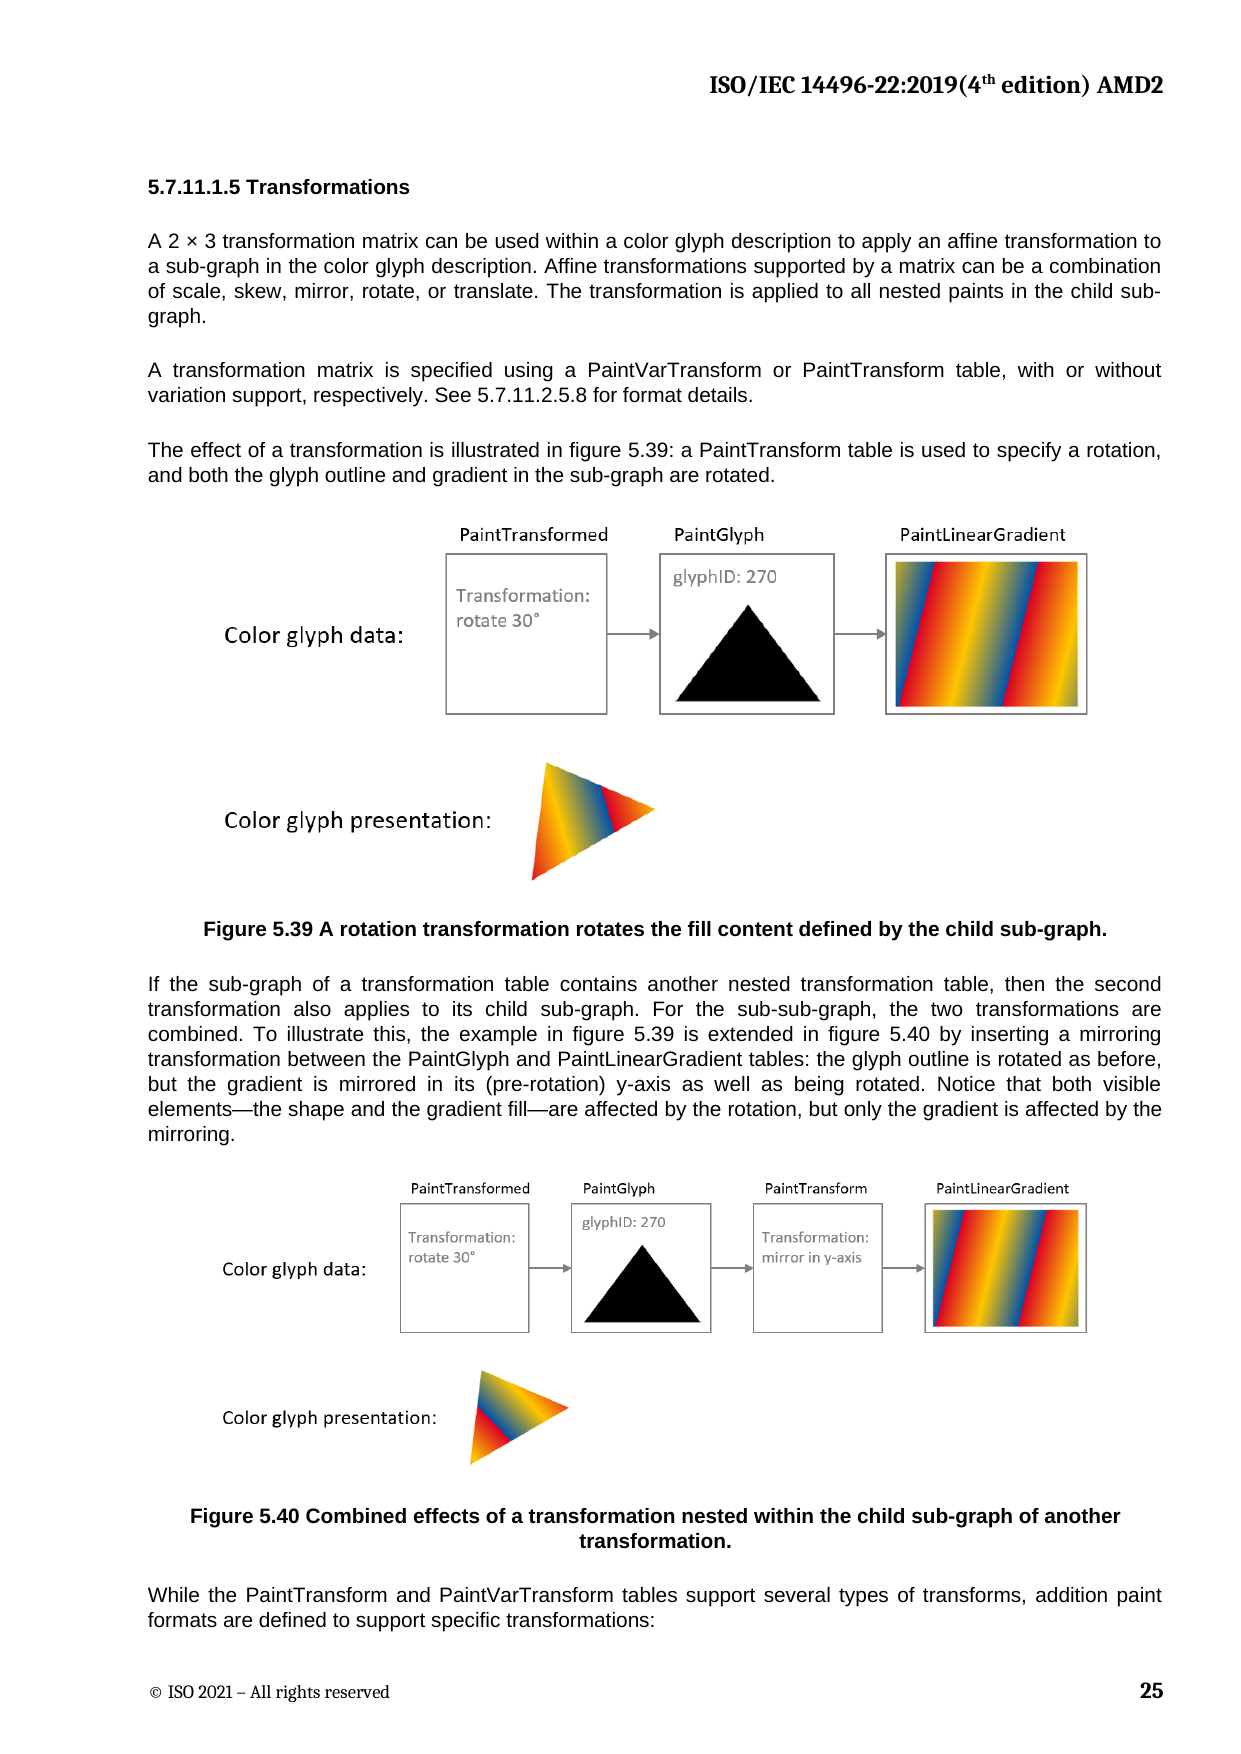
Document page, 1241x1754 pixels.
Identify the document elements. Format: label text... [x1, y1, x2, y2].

text Figure 5.39 A rotation transformation rotates the fill content defined by the child sub-graph. [148, 916, 1163, 941]
text If the sub-graph of a transformation table contains another nested transformation table, then the second transformation also applies to its child sub-graph. For the sub-sub-graph, the two transformations are combined. To illustrate this, the example in figure 5.39 is extended in figure 5.40 by inserting a mirroring transformation between the PaintGlyph and PaintLinearGradient tables: the glyph outline is rotated as before, but the gradient is mirrored in its (pre-rotation) y-axis as well as being rotated. Notice that both visible elements—the shape and the gradient fill—are affected by the rotation, but only the gradient is affected by the mirroring. [148, 970, 1163, 1145]
picture [218, 515, 1094, 887]
text Figure 5.40 Combined effects of a transformation nested within the child sub-graph of another transformation. [148, 1503, 1163, 1553]
text 5.7.11.1.5 Transformations [148, 174, 1163, 199]
text A 2 × 3 transformation matrix can be used within a color glyph description to apply an affine transformation to a sub-graph in the color glyph description. Affine transformations supported by a matrix can be a combination of scale, skew, mirror, rotate, or translate. The transformation is applied to all nested paints in the child sub-graph. [148, 228, 1163, 328]
text A transformation matrix is specified using a PaintVarTransform or PaintTransform table, with or without variation support, respectively. See 5.7.11.2.5.8 for format details. [148, 357, 1163, 407]
picture [218, 1174, 1094, 1474]
text While the PaintTransform and PaintVarTransform tables support several types of transforms, addition paint formats are defined to support specific transformations: [148, 1582, 1163, 1632]
text The effect of a transformation is illustrated in figure 5.39: a PaintTransform table is used to specify a rotation, and both the glyph outline and gradient in the sub-graph are rotated. [148, 436, 1163, 486]
